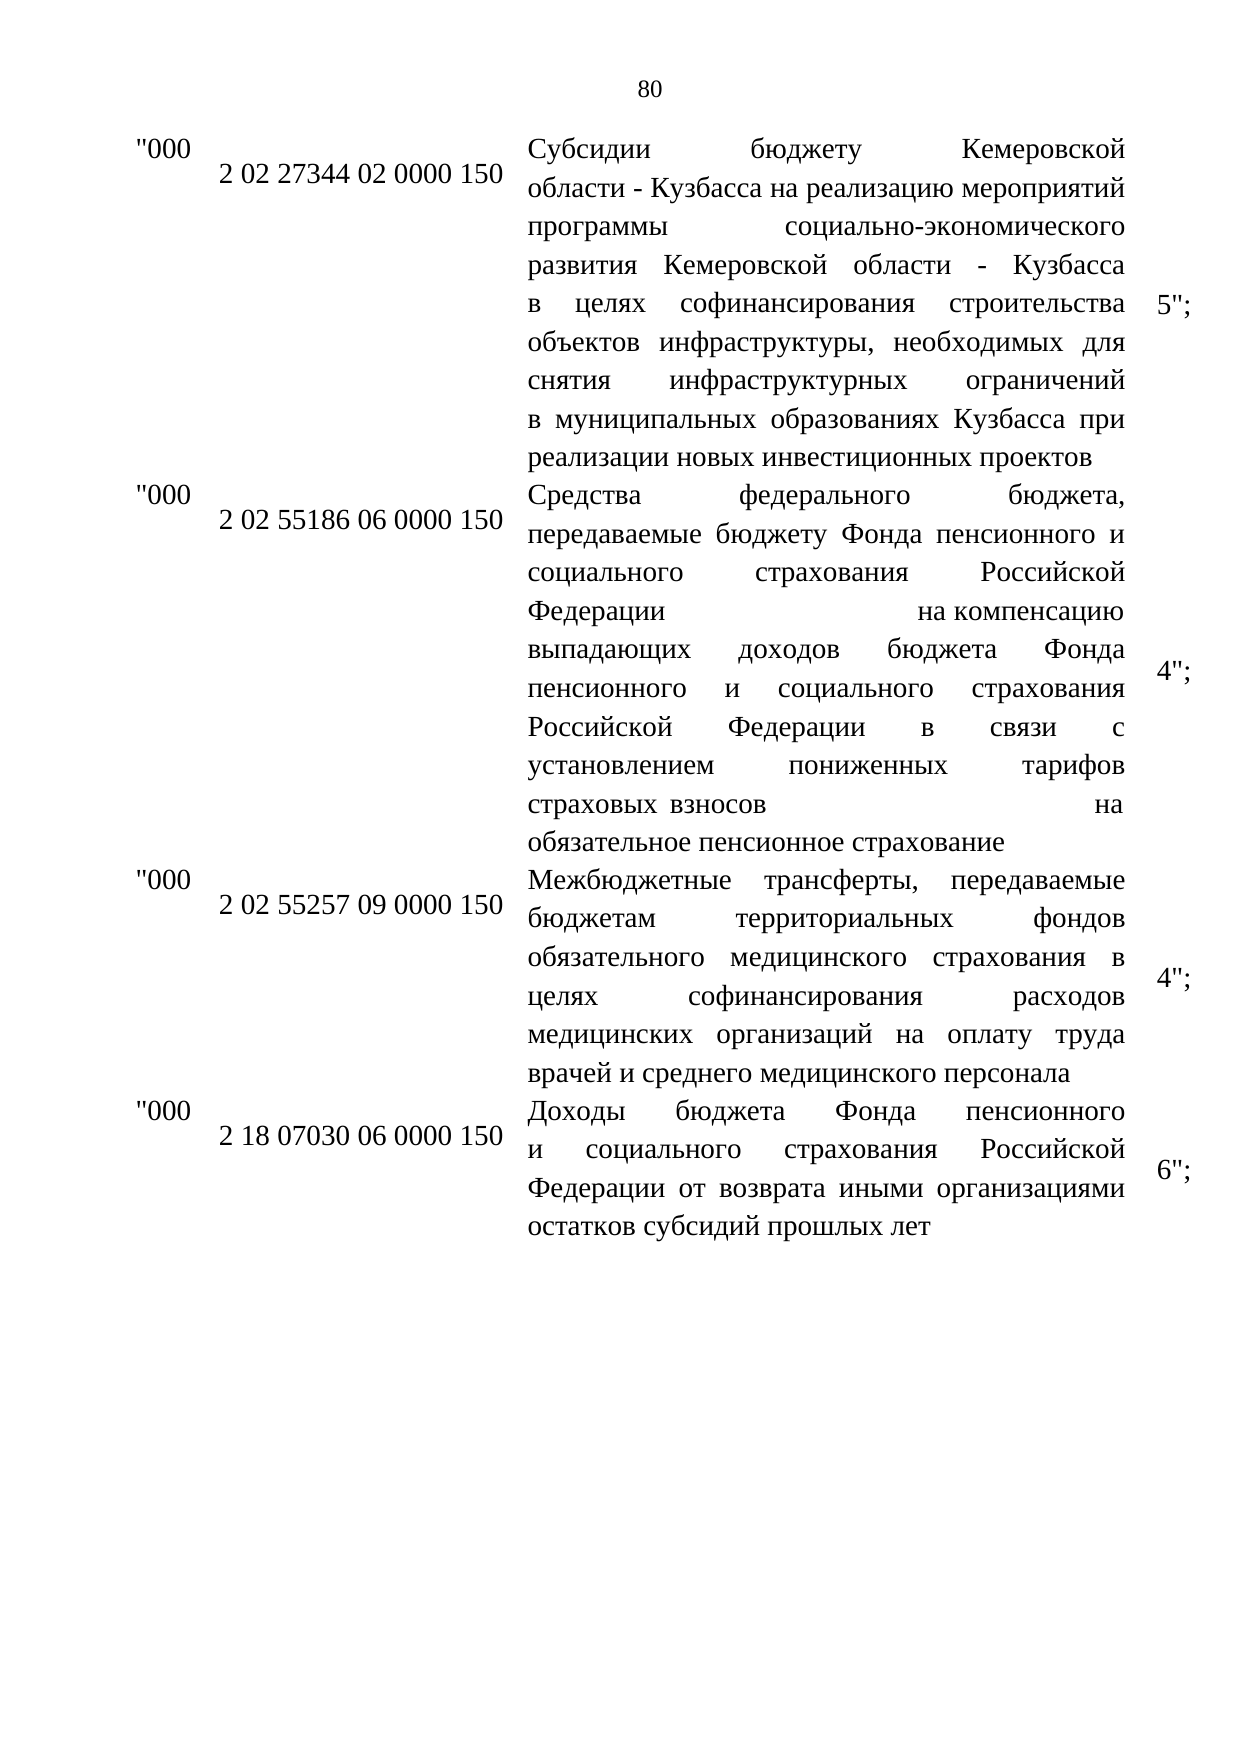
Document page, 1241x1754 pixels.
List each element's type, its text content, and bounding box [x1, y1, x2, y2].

table_cell Доходы бюджета Фонда пенсионного и социального страхования Российской Федерации от возврата иными организациями остатков субсидий прошлых лет [516, 1093, 1137, 1246]
table_cell Средства федерального бюджета, передаваемые бюджету Фонда пенсионного и социального страхования Российской Федерации на компенсацию выпадающих доходов бюджета Фонда пенсионного и социального страхования Российской Федерации в связи с установлением пониженных тарифов страховых взносов на обязательное пенсионное страхование [516, 478, 1137, 862]
table_cell Межбюджетные трансферты, передаваемые бюджетам территориальных фондов обязательного медицинского страхования в целях софинансирования расходов медицинских организаций на оплату труда врачей и среднего медицинского персонала [516, 862, 1137, 1093]
table_cell "000 [118, 131, 206, 477]
table_cell 2 02 55186 06 0000 150 [206, 478, 516, 862]
table_cell "000 [118, 862, 206, 1093]
table_cell 6"; [1137, 1093, 1211, 1246]
table_cell "000 [118, 1093, 206, 1246]
table_cell 5"; [1137, 131, 1211, 477]
table_cell 2 02 27344 02 0000 150 [206, 131, 516, 477]
table_cell 4"; [1137, 862, 1211, 1093]
table_cell Субсидии бюджету Кемеровской области - Кузбасса на реализацию мероприятий программы социально-экономического развития Кемеровской области - Кузбасса в целях софинансирования строительства объектов инфраструктуры, необходимых для снятия инфраструктурных ограничений в муниципальных образованиях Кузбасса при реализации новых инвестиционных проектов [516, 131, 1137, 477]
table_cell 2 18 07030 06 0000 150 [206, 1093, 516, 1246]
table_cell "000 [118, 478, 206, 862]
table_cell 4"; [1137, 478, 1211, 862]
table_cell 2 02 55257 09 0000 150 [206, 862, 516, 1093]
